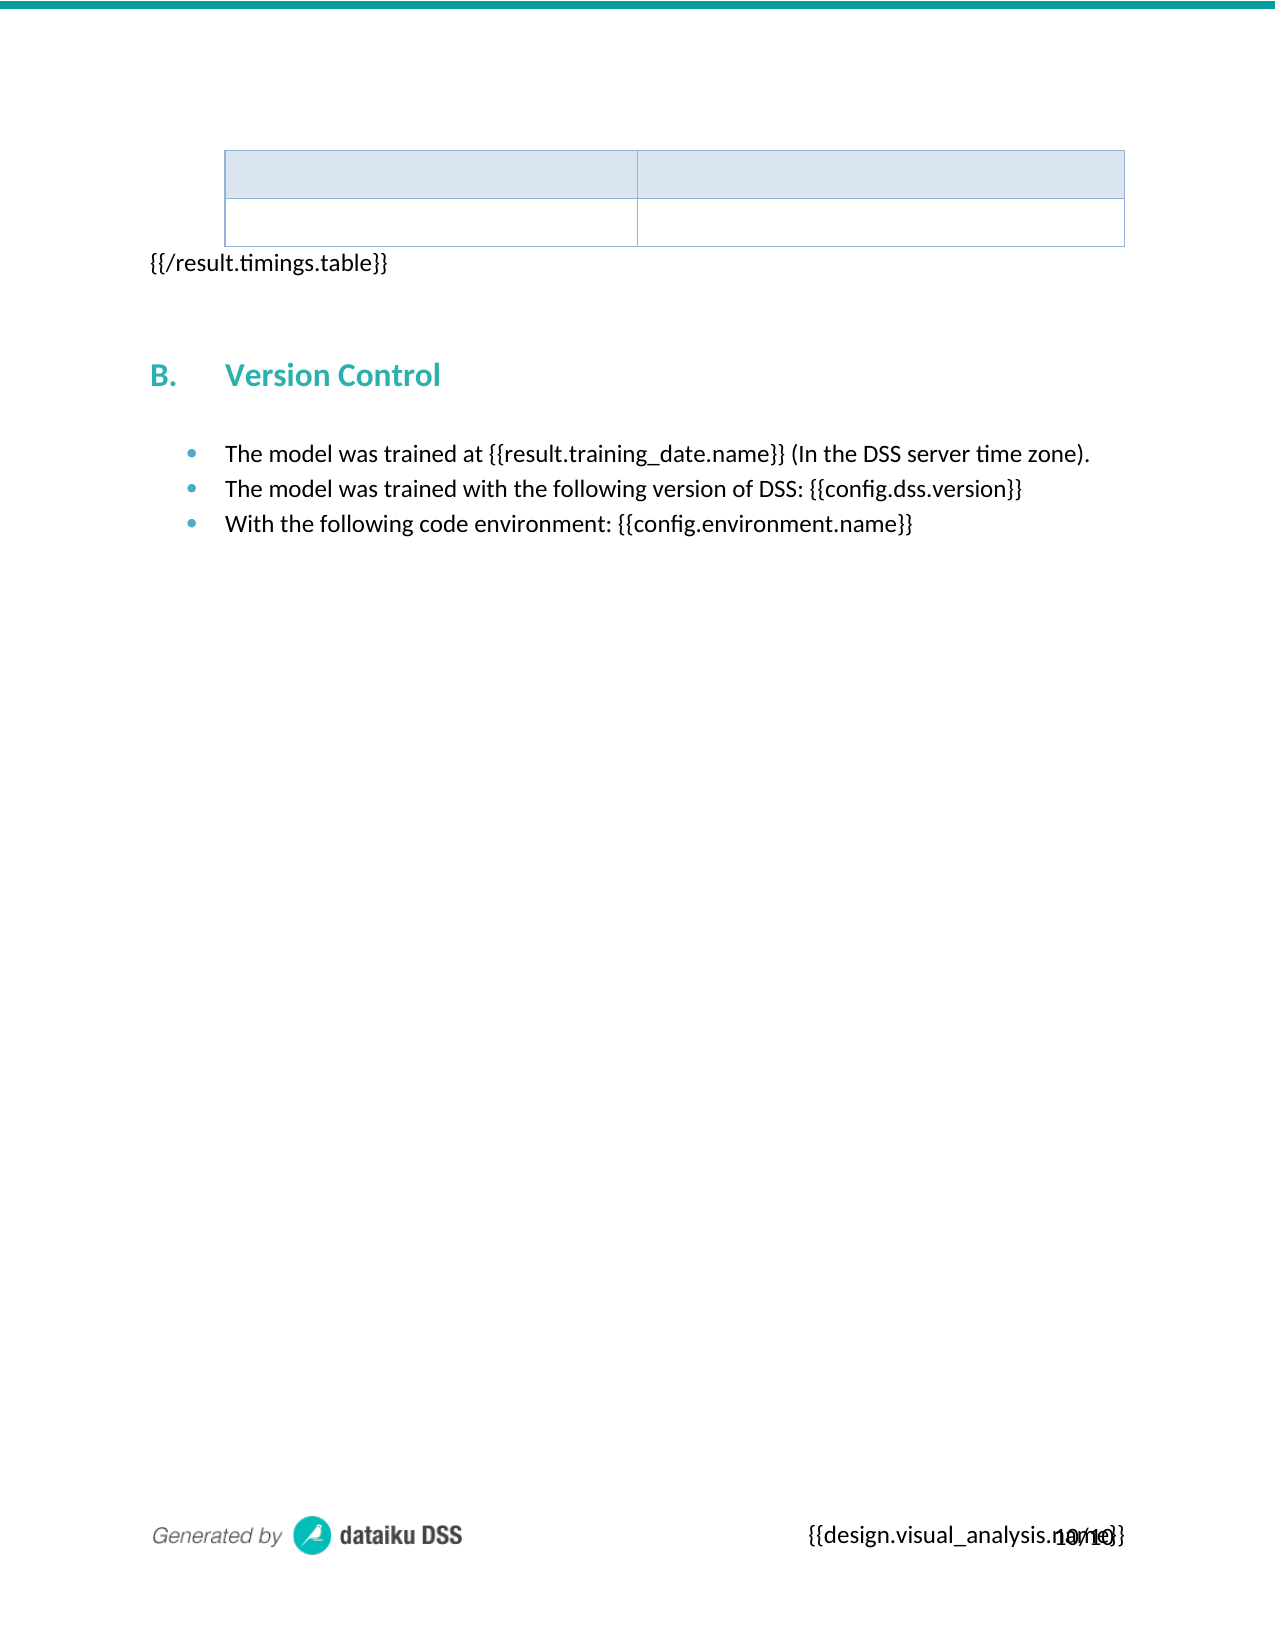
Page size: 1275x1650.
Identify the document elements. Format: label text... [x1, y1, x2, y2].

picture [0, 1, 1275, 9]
picture [149, 1512, 462, 1557]
table_header [226, 151, 637, 198]
subtitle Version Control [150, 354, 1125, 395]
list The model was trained at {{result.training_date.name}} (In the DSS server time zone). [187, 439, 1125, 469]
table_cell [226, 199, 637, 246]
table_cell [638, 199, 1124, 246]
list The model was trained with the following version of DSS: {{config.dss.version}} [187, 474, 1125, 504]
list With the following code environment: {{config.environment.name}} [187, 509, 1125, 539]
text {{/result.timings.table}} [150, 247, 1125, 277]
table_header [638, 151, 1124, 198]
